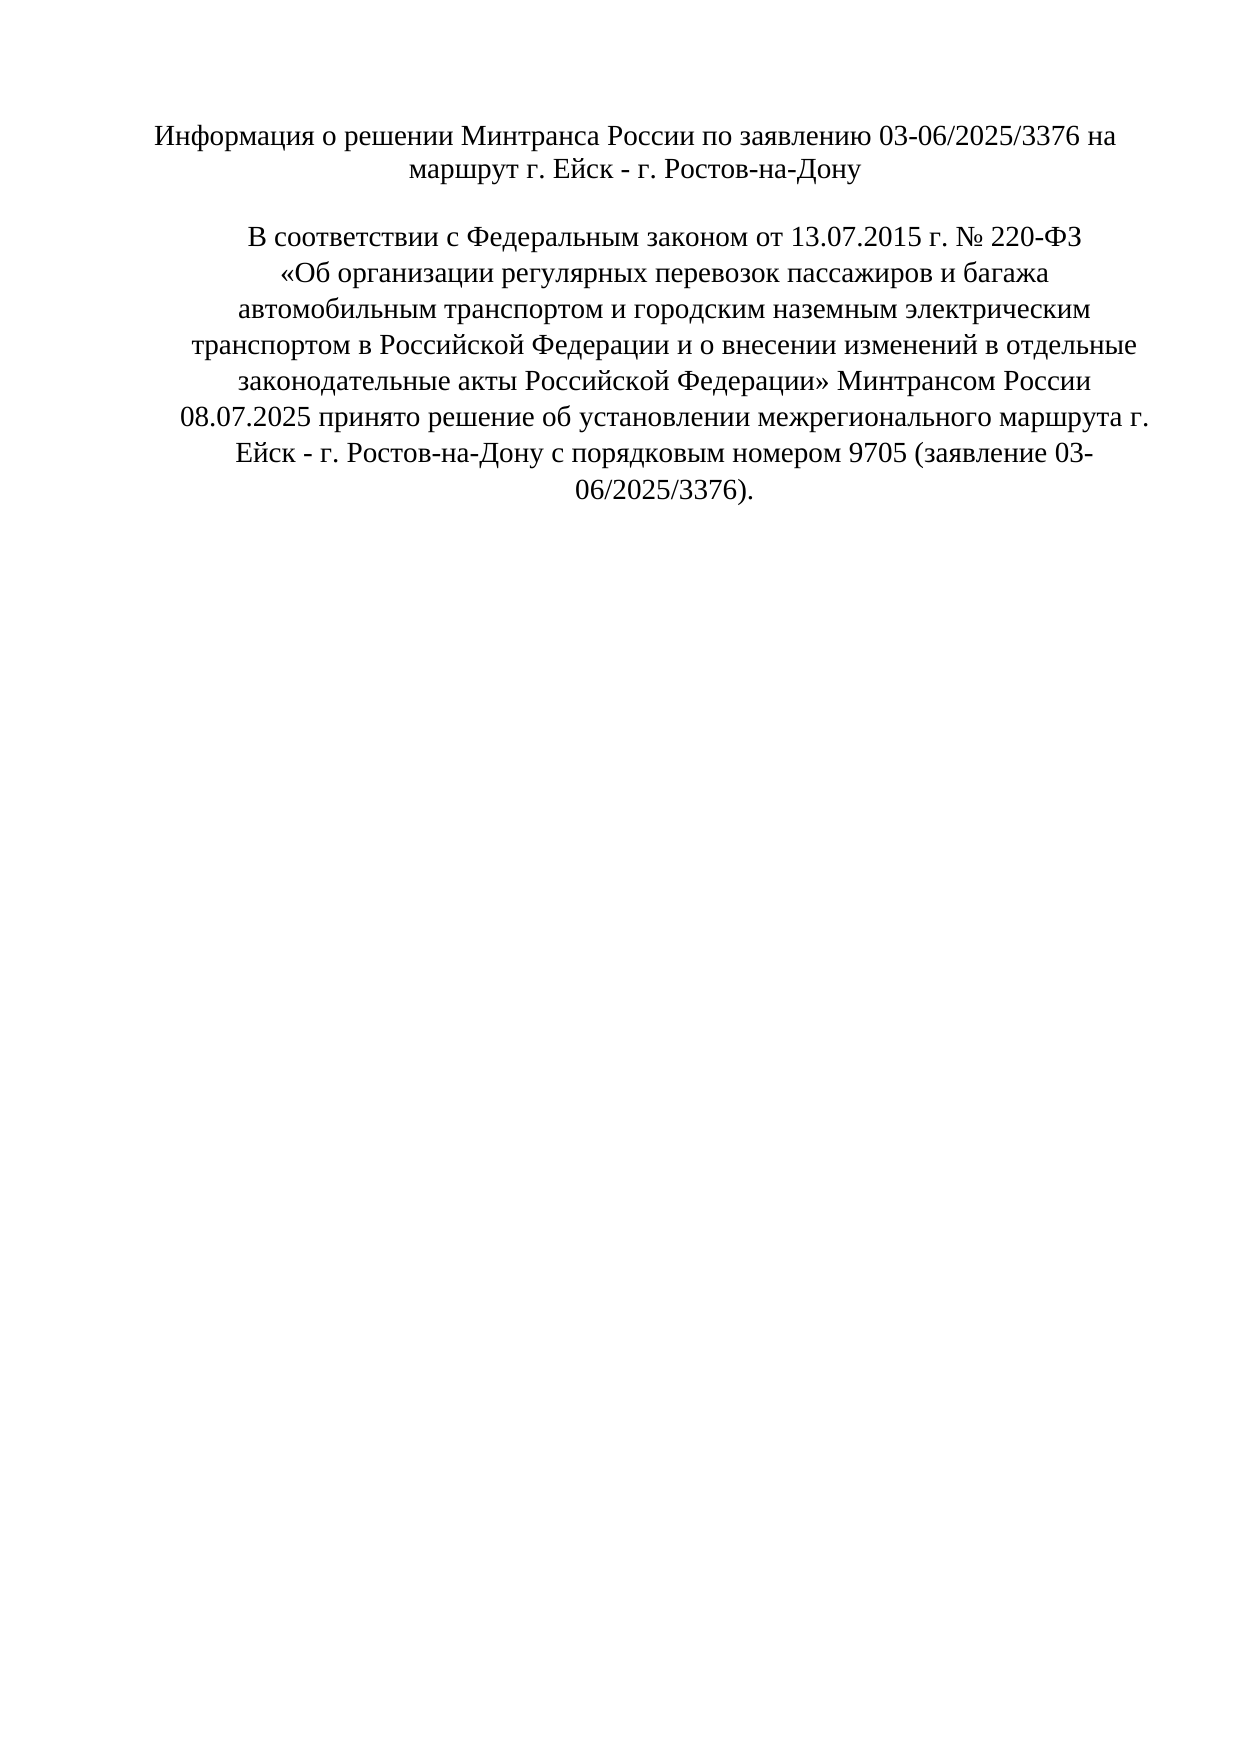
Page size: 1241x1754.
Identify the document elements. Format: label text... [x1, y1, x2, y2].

text Информация о решении Минтранса России по заявлению 03-06/2025/3376 на маршрут г. Ейск - г. Ростов-на-Дону [118, 118, 1152, 185]
text В соответствии с Федеральным законом от 13.07.2015 г. № 220-ФЗ «Об организации регулярных перевозок пассажиров и багажа автомобильным транспортом и городским наземным электрическим транспортом в Российской Федерации и о внесении изменений в отдельные законодательные акты Российской Федерации» Минтрансом России 08.07.2025 принято решение об установлении межрегионального маршрута г. Ейск - г. Ростов-на-Дону с порядковым номером 9705 (заявление 03-06/2025/3376). [177, 219, 1152, 505]
